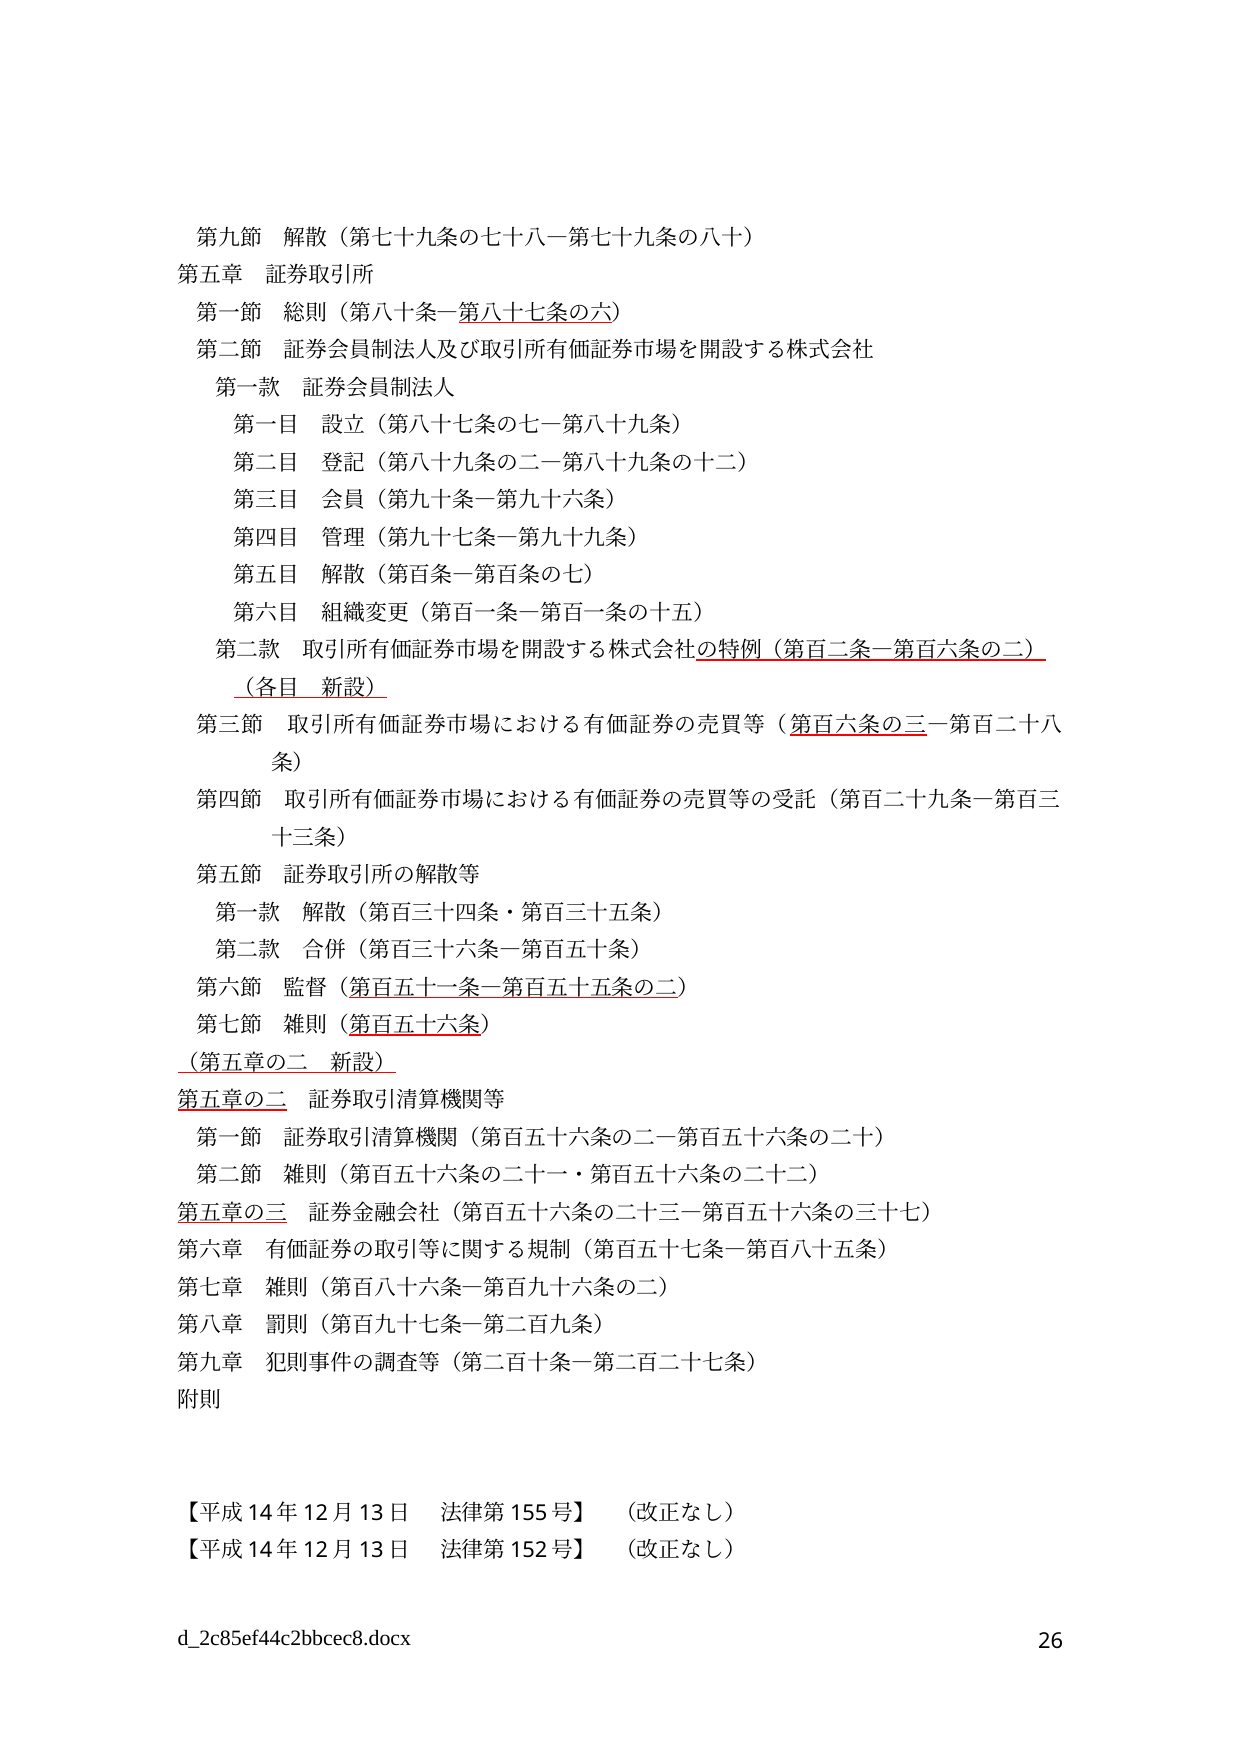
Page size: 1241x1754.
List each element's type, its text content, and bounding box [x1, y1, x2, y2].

text 第四節 取引所有価証券市場における有価証券の売買等の受託（第百二十九条―第百三十三条） [196, 779, 1063, 854]
text 第五目 解散（第百条―第百条の七） [234, 554, 1063, 592]
text 第五節 証券取引所の解散等 [196, 854, 1063, 892]
text 第五章 証券取引所 [177, 254, 1063, 292]
text 第六章 有価証券の取引等に関する規制（第百五十七条―第百八十五条） [177, 1229, 1063, 1267]
text 第五章の三 証券金融会社（第百五十六条の二十三―第百五十六条の三十七） [177, 1192, 1063, 1229]
text 第一目 設立（第八十七条の七―第八十九条） [234, 404, 1063, 442]
text 第八章 罰則（第百九十七条―第二百九条） [177, 1304, 1063, 1342]
text 【平成14年12月13日 法律第152号】 （改正なし） [177, 1529, 1063, 1567]
text 第二款 合併（第百三十六条―第百五十条） [215, 929, 1063, 967]
text 第三目 会員（第九十条―第九十六条） [234, 479, 1063, 517]
text 第一節 総則（第八十条―第八十七条の六） [196, 292, 1063, 329]
text 第一節 証券取引清算機関（第百五十六条の二―第百五十六条の二十） [196, 1117, 1063, 1154]
text 第二目 登記（第八十九条の二―第八十九条の十二） [234, 442, 1063, 479]
text 第四目 管理（第九十七条―第九十九条） [234, 517, 1063, 554]
text （各目 新設） [233, 667, 1063, 704]
text 【平成14年12月13日 法律第155号】 （改正なし） [177, 1492, 1063, 1529]
text 第七章 雑則（第百八十六条―第百九十六条の二） [177, 1267, 1063, 1304]
text 第二節 雑則（第百五十六条の二十一・第百五十六条の二十二） [196, 1154, 1063, 1192]
text 第六節 監督（第百五十一条―第百五十五条の二） [196, 967, 1063, 1004]
text 第三節 取引所有価証券市場における有価証券の売買等（第百六条の三―第百二十八条） [196, 704, 1063, 779]
text 第九章 犯則事件の調査等（第二百十条―第二百二十七条） [177, 1342, 1063, 1379]
text 第二款 取引所有価証券市場を開設する株式会社の特例（第百二条―第百六条の二） [215, 629, 1063, 667]
text 第九節 解散（第七十九条の七十八―第七十九条の八十） [196, 217, 1063, 254]
text （第五章の二 新設） [177, 1042, 1063, 1079]
text 第二節 証券会員制法人及び取引所有価証券市場を開設する株式会社 [196, 329, 1063, 367]
text 第五章の二 証券取引清算機関等 [177, 1079, 1063, 1117]
text 第七節 雑則（第百五十六条） [196, 1004, 1063, 1042]
text 第一款 証券会員制法人 [215, 367, 1063, 404]
text 第六目 組織変更（第百一条―第百一条の十五） [234, 592, 1063, 629]
text 附則 [177, 1379, 1063, 1417]
text 第一款 解散（第百三十四条・第百三十五条） [215, 892, 1063, 929]
